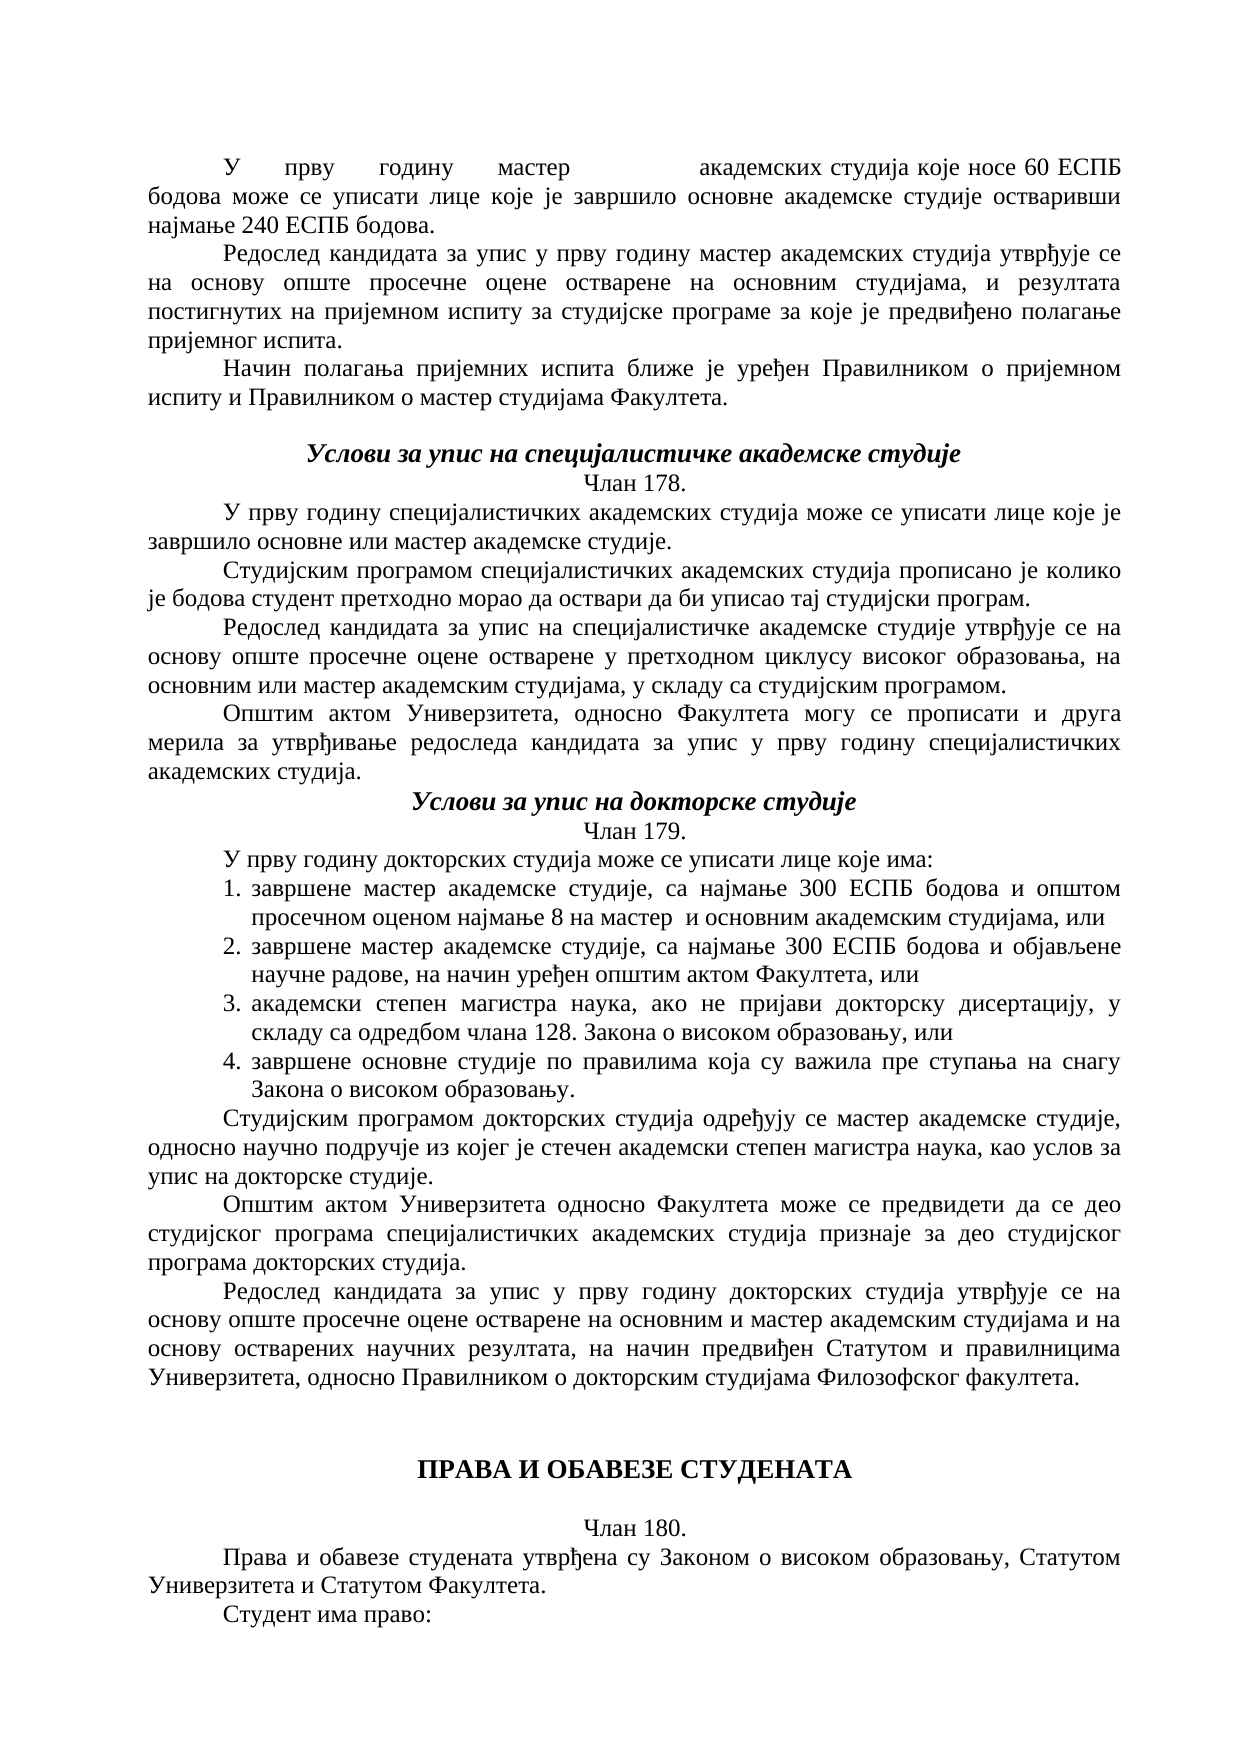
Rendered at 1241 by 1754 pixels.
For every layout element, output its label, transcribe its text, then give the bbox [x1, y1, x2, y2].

text Студијским програмом докторских студија одређују се мастер академске студије, односно научно подручје из којег је стечен академски степен магистра наука, као услов за упис на докторске студије. [148, 1249, 1122, 1335]
text Услови за упис на специјалистичке академске студије [148, 583, 1122, 614]
text Члан 178. [148, 614, 1122, 643]
text Услови за упис на докторске студије [148, 930, 1122, 961]
text Услови за упис на мастер студије [148, 238, 1122, 269]
text Члан 177. [148, 269, 1122, 298]
list завршене основне студије по правилима која су важила пре ступања на снагу Закона о високом образовању. [223, 1191, 1122, 1249]
text ПРАВА И ОБАВЕЗЕ СТУДЕНАТА [148, 1598, 1122, 1630]
text Студент се уписује на годину студија за коју испуњава услове утврђене студијским програмом, у статусу студента који се сам финансира. [148, 152, 1122, 210]
text Начин полагања пријемних испита ближе је уређен Правилником о пријемном испиту и Правилником о мастер студијама Факултета. [148, 499, 1122, 556]
text У прву годину мастер академских студија које носе 60 ЕСПБ бодова може се уписати лице које је завршило основне академске студије остваривши најмање 240 ЕСПБ бодова. [148, 298, 1122, 384]
list академски степен магистра наука, ако не пријави докторску дисертацију, у складу са одредбом члана 128. Закона о високом образовању, или [223, 1134, 1122, 1191]
text У прву годину специјалистичких академских студија може се уписати лице које је завршило основне или мастер академске студије. [148, 643, 1122, 700]
text Редослед кандидата за упис у прву годину мастер академских студија утврђује се на основу опште просечне оцене остварене на основним студијама, и резултата постигнутих на пријемном испиту за студијске програме за које је предвиђено полагање пријемног испита. [148, 384, 1122, 499]
list завршене мастер академске студије, са најмање 300 ЕСПБ бодова и општом просечном оценом најмање 8 на мастер и основним академским студијама, или [223, 1019, 1122, 1076]
text Члан 179. [148, 961, 1122, 990]
text Студијским програмом специјалистичких академских студија прописано је колико је бодова студент претходно морао да оствари да би уписао тај студијски програм. [148, 700, 1122, 758]
text У прву годину докторских студија може се уписати лице које има: [148, 990, 1122, 1019]
text Редослед кандидата за упис у прву годину докторских студија утврђује се на основу опште просечне оцене остварене на основним и мастер академским студијама и на основу остварених научних резултата, на начин предвиђен Статутом и правилницима Универзитета, односно Правилником о докторским студијама Филозофског факултета. [148, 1421, 1122, 1536]
list завршене мастер академске студије, са најмање 300 ЕСПБ бодова и објављене научне радове, на начин уређен општим актом Факултета, или [223, 1076, 1122, 1134]
text Општим актом Универзитета односно Факултета може се предвидети да се део студијског програма специјалистичких академских студија признаје за део студијског програма докторских студија. [148, 1335, 1122, 1421]
text Редослед кандидата за упис на специјалистичке академске студије утврђује се на основу опште просечне оцене остварене у претходном циклусу високог образовања, на основним или мастер академским студијама, у складу са студијским програмом. [148, 758, 1122, 844]
text Општим актом Универзитета, односно Факултета могу се прописати и друга мерила за утврђивање редоследа кандидата за упис у прву годину специјалистичких академских студија. [148, 844, 1122, 930]
